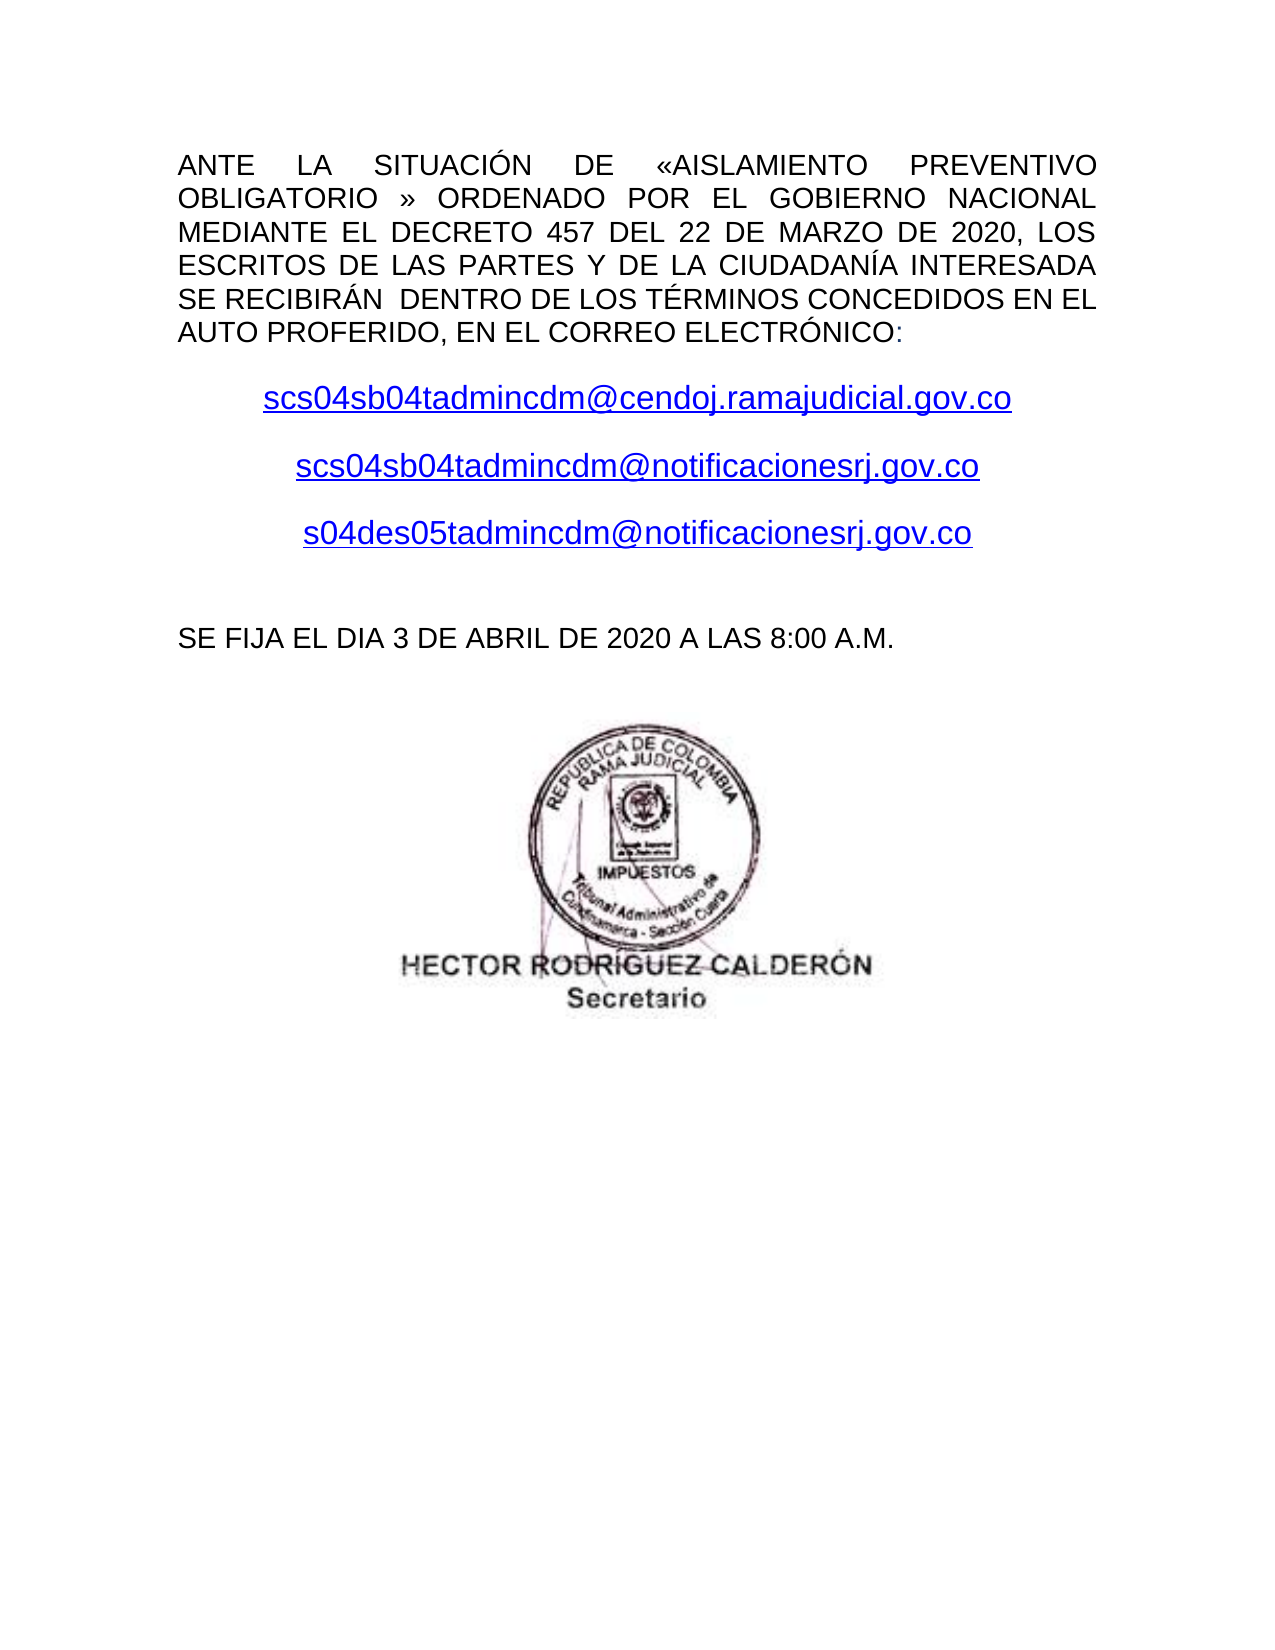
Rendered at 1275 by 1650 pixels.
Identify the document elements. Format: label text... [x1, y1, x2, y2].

text scs04sb04tadmincdm@notificacionesrj.gov.co [177, 446, 1098, 484]
text scs04sb04tadmincdm@cendoj.ramajudicial.gov.co [177, 378, 1098, 416]
picture [368, 712, 907, 1019]
text ANTE LA SITUACIÓN DE «AISLAMIENTO PREVENTIVO OBLIGATORIO » ORDENADO POR EL GOBIERNO NACIONAL MEDIANTE EL DECRETO 457 DEL 22 DE MARZO DE 2020, LOS ESCRITOS DE LAS PARTES Y DE LA CIUDADANÍA INTERESADA SE RECIBIRÁN DENTRO DE LOS TÉRMINOS CONCEDIDOS EN EL AUTO PROFERIDO, EN EL CORREO ELECTRÓNICO: [177, 148, 1098, 349]
text SE FIJA EL DIA 3 DE ABRIL DE 2020 A LAS 8:00 A.M. [177, 621, 1098, 655]
text s04des05tadmincdm@notificacionesrj.gov.co [177, 513, 1098, 552]
